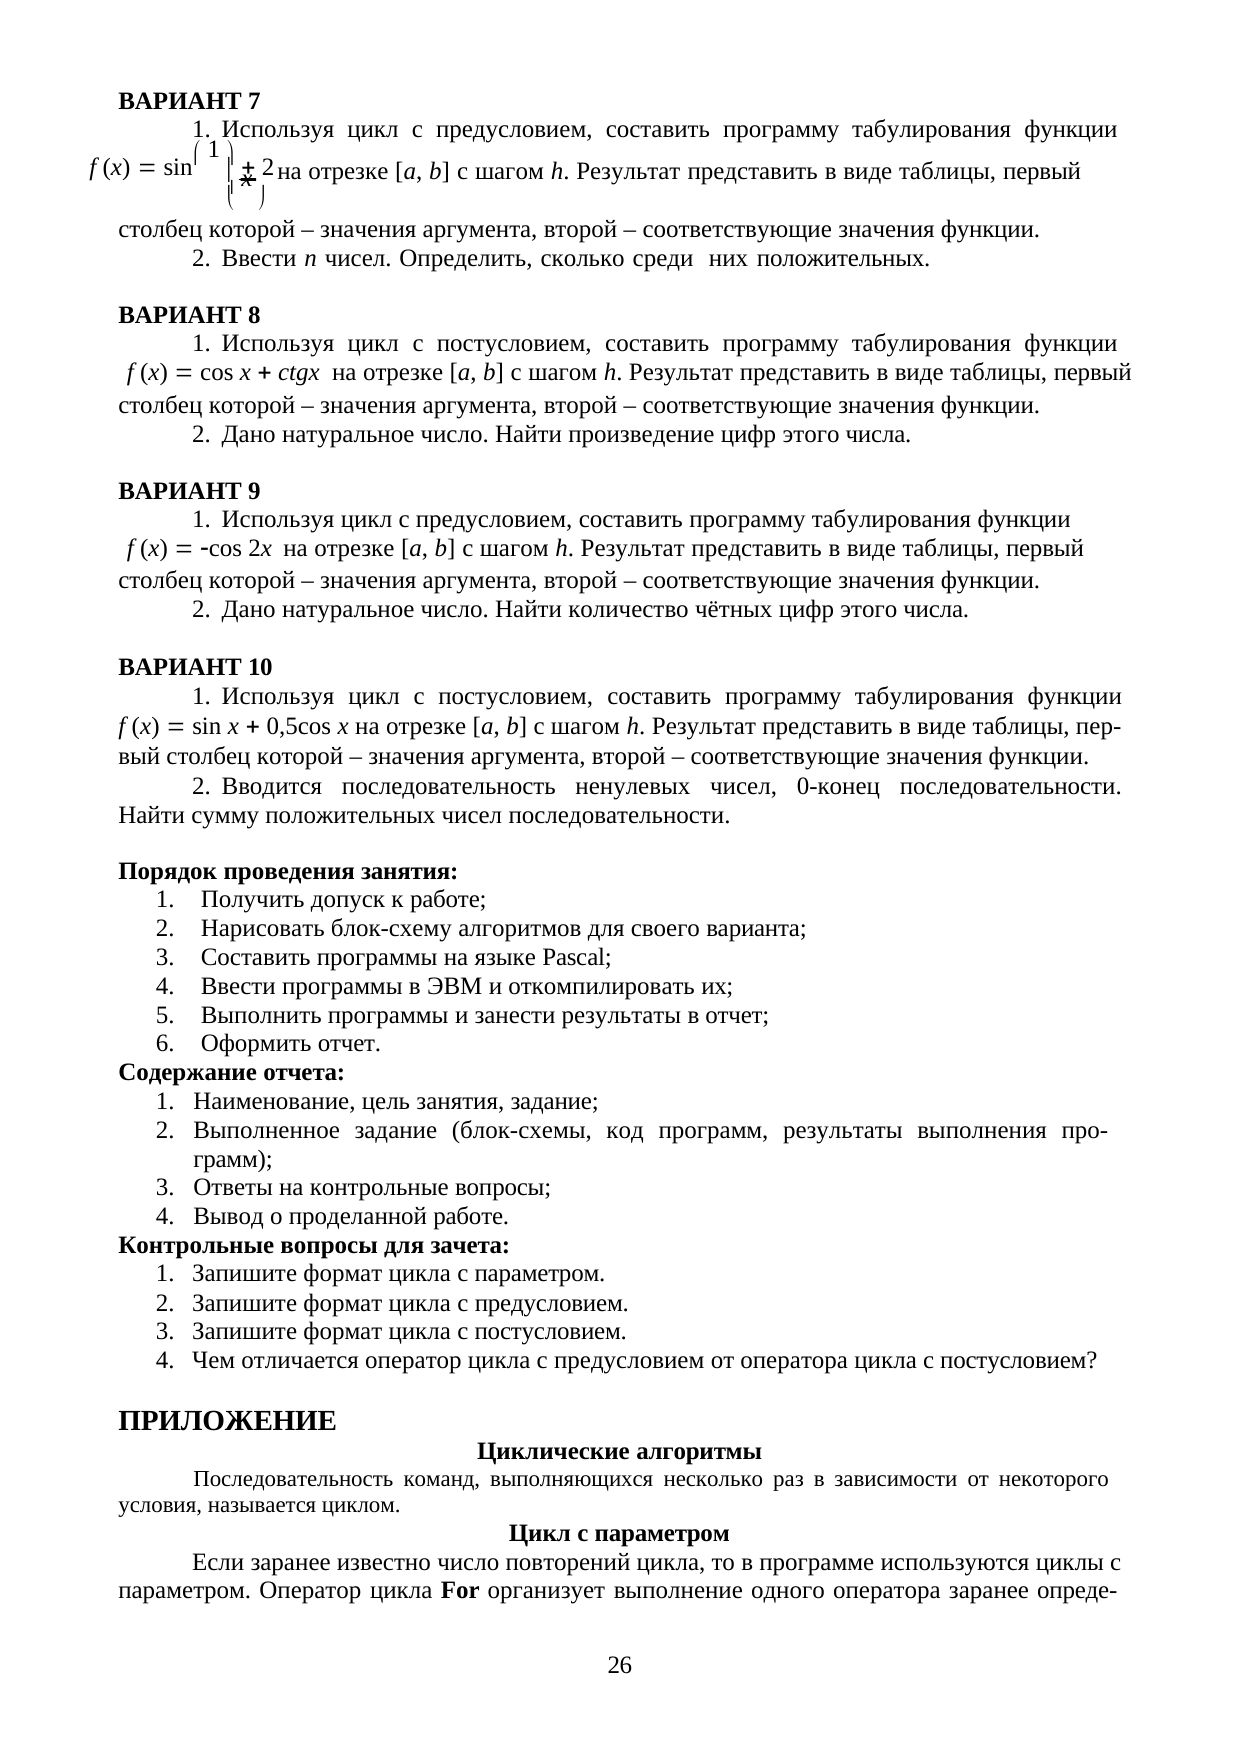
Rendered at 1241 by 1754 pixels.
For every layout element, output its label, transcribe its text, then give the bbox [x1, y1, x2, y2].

subtitle Содержание отчета: [118, 1058, 1152, 1086]
list Наименование, цель занятия, задание; [156, 1086, 1152, 1115]
list Используя цикл с предусловием, составить программу табулирования функции [192, 505, 1152, 533]
list Вводится последовательность ненулевых чисел, 0-конец последовательности. Найти сумму положительных чисел последовательности. [118, 771, 1123, 829]
subtitle ВАРИАНТ 8 [118, 301, 1152, 329]
text столбец которой – значения аргумента, второй – соответствующие значения функции. [118, 390, 1152, 419]
subtitle ПРИЛОЖЕНИЕ [118, 1403, 1152, 1437]
subtitle Циклические алгоритмы [477, 1437, 1152, 1465]
list Используя цикл с постусловием, составить программу табулирования функции f (x)  sin x  0,5cos x на отрезке [a, b] с шагом h. Результат представить в виде таблицы, пер- вый столбец которой – значения аргумента, второй – соответствующие значения функции. [118, 681, 1122, 770]
list Ввести п чисел. Определить, сколько среди них положительных. [192, 243, 1152, 272]
list Запишите формат цикла с постусловием. [156, 1316, 1152, 1345]
subtitle ВАРИАНТ 10 [118, 652, 1152, 681]
text f (x)  cos x  ctgx на отрезке [a, b] с шагом h. Результат представить в виде таблицы, первый [127, 357, 1152, 386]
subtitle ВАРИАНТ 7 [118, 86, 1152, 115]
text   [226, 187, 1152, 214]
text f (x)  sin 1   2 [89, 144, 304, 183]
list Выполненное задание (блок-схемы, код программ, результаты выполнения про- грамм); [156, 1115, 1122, 1172]
list Ответы на контрольные вопросы; [156, 1172, 1152, 1201]
list Составить программы на языке Pascal; [156, 942, 1152, 971]
text столбец которой – значения аргумента, второй – соответствующие значения функции. [118, 566, 1152, 594]
subtitle Контрольные вопросы для зачета: [118, 1231, 1152, 1259]
list Ввести программы в ЭВМ и откомпилировать их; [156, 971, 1152, 1000]
subtitle ВАРИАНТ 9 [118, 477, 1152, 505]
list Запишите формат цикла с предусловием. [156, 1288, 1152, 1316]
text Если заранее известно число повторений цикла, то в программе используются циклы с параметром. Оператор цикла For организует выполнение одного оператора заранее опреде- [118, 1547, 1152, 1604]
list Нарисовать блок-схему алгоритмов для своего варианта; [156, 913, 1152, 942]
list Дано натуральное число. Найти произведение цифр этого числа. [192, 419, 1152, 447]
list Чем отличается оператор цикла с предусловием от оператора цикла с постусловием? [156, 1345, 1152, 1374]
list Используя цикл с постусловием, составить программу табулирования функции [192, 329, 1152, 357]
subtitle Порядок проведения занятия: [118, 856, 1152, 885]
list Запишите формат цикла с параметром. [156, 1259, 1152, 1288]
list Используя цикл с предусловием, составить программу табулирования функции [192, 115, 1152, 143]
list Получить допуск к работе; [156, 885, 1152, 913]
text на отрезке [a, b] с шагом h. Результат представить в виде таблицы, первый [306, 163, 1152, 183]
text Последовательность команд, выполняющихся несколько раз в зависимости от некоторого условия, называется циклом. [118, 1465, 1152, 1518]
subtitle Цикл с параметром [508, 1518, 1152, 1547]
list Оформить отчет. [156, 1028, 1152, 1057]
list Вывод о проделанной работе. [156, 1201, 1152, 1230]
text столбец которой – значения аргумента, второй – соответствующие значения функции. [118, 214, 1152, 243]
list Выполнить программы и занести результаты в отчет; [156, 1000, 1152, 1028]
text f (x)  cos 2x на отрезке [a, b] с шагом h. Результат представить в виде таблицы, первый [127, 533, 1152, 562]
list Дано натуральное число. Найти количество чётных цифр этого числа. [192, 594, 1152, 623]
